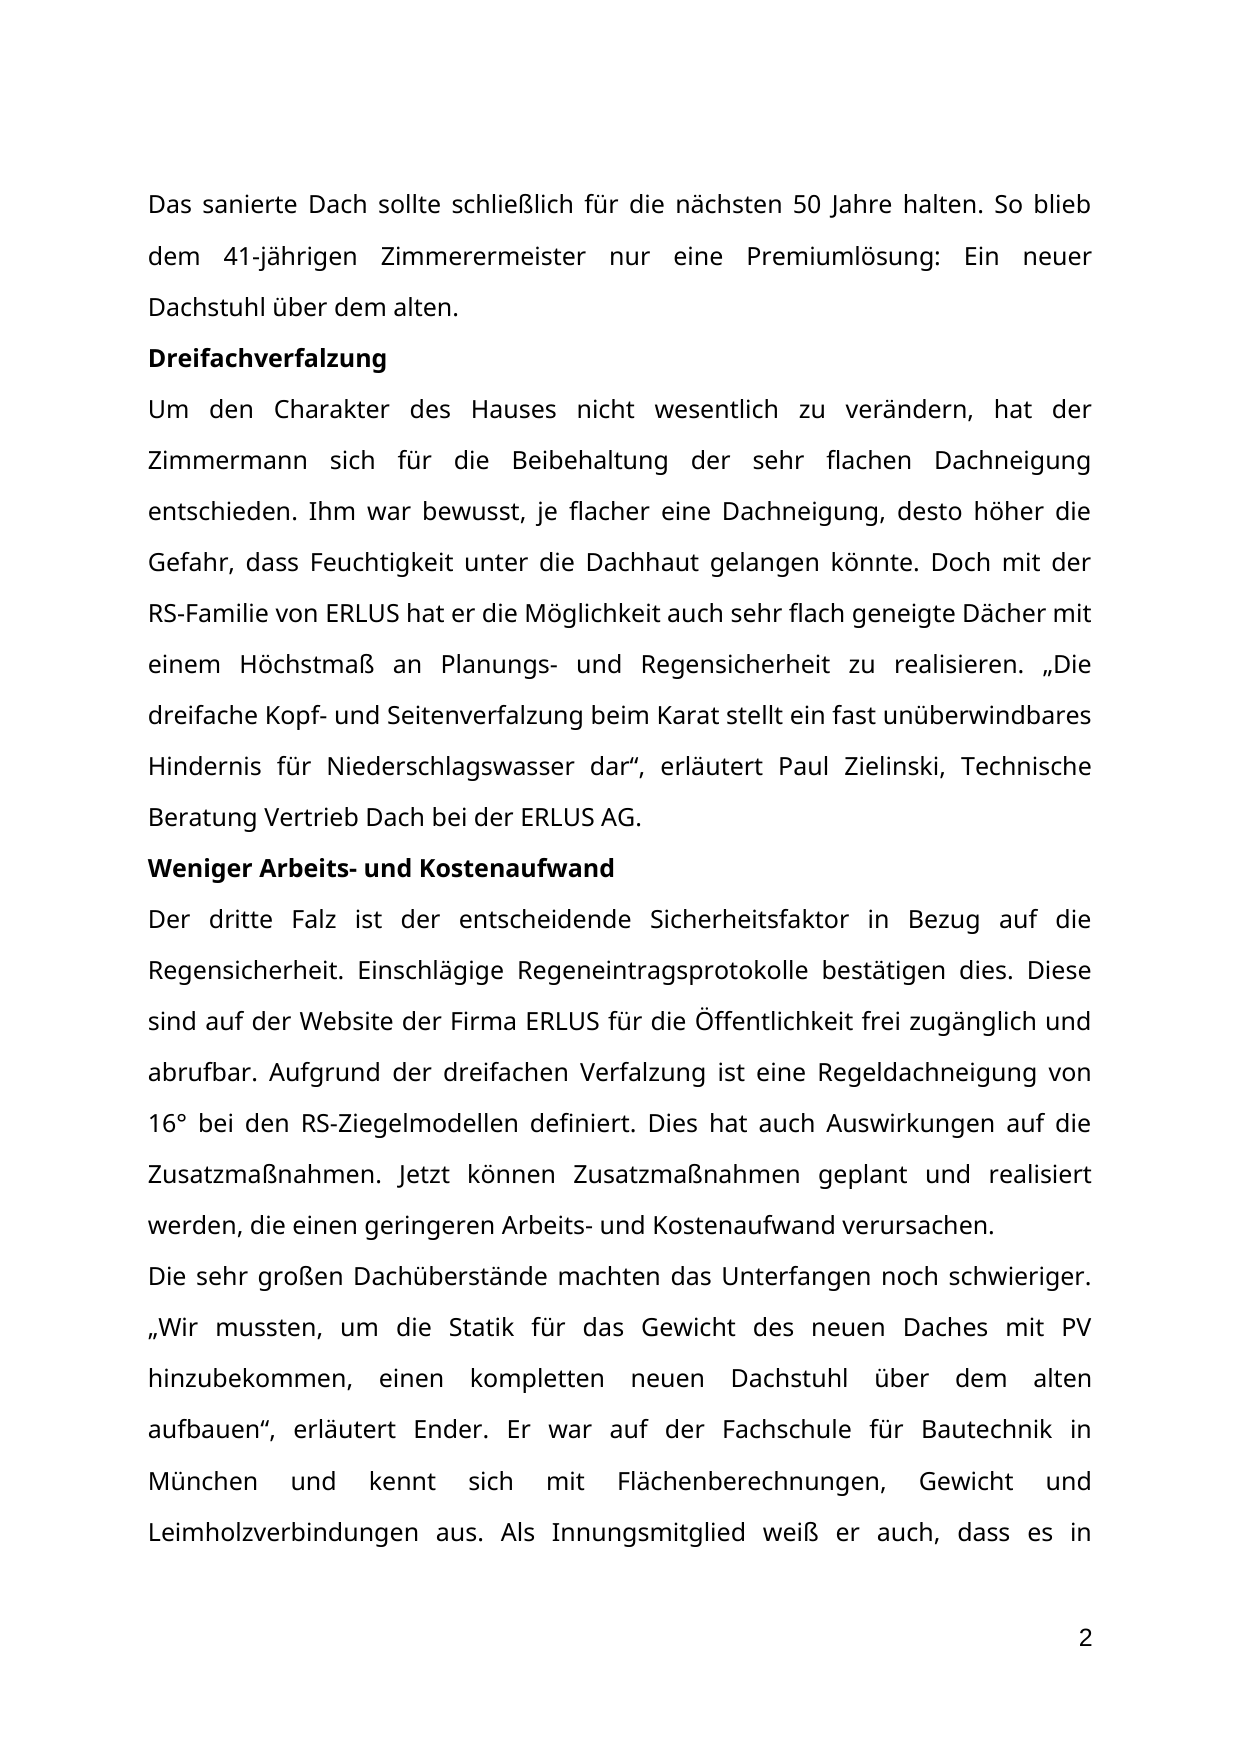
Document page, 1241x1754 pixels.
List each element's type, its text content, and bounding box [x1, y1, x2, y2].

text Dreifachverfalzung [148, 340, 1093, 374]
text Der dritte Falz ist der entscheidende Sicherheitsfaktor in Bezug auf die Regensicherheit. Einschlägige Regeneintragsprotokolle bestätigen dies. Diese sind auf der Website der Firma ERLUS für die Öffentlichkeit frei zugänglich und abrufbar. Aufgrund der dreifachen Verfalzung ist eine Regeldachneigung von 16° bei den RS-Ziegelmodellen definiert. Dies hat auch Auswirkungen auf die Zusatzmaßnahmen. Jetzt können Zusatzmaßnahmen geplant und realisiert werden, die einen geringeren Arbeits- und Kostenaufwand verursachen. [148, 902, 1093, 1242]
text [148, 1259, 1093, 1548]
text Weniger Arbeits- und Kostenaufwand [148, 851, 1093, 885]
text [148, 187, 1093, 323]
text Um den Charakter des Hauses nicht wesentlich zu verändern, hat der Zimmermann sich für die Beibehaltung der sehr flachen Dachneigung entschieden. Ihm war bewusst, je flacher eine Dachneigung, desto höher die Gefahr, dass Feuchtigkeit unter die Dachhaut gelangen könnte. Doch mit der RS-Familie von ERLUS hat er die Möglichkeit auch sehr flach geneigte Dächer mit einem Höchstmaß an Planungs- und Regensicherheit zu realisieren. „Die dreifache Kopf- und Seitenverfalzung beim Karat stellt ein fast unüberwindbares Hindernis für Niederschlagswasser dar“, erläutert Paul Zielinski, Technische Beratung Vertrieb Dach bei der ERLUS AG. [148, 391, 1093, 834]
